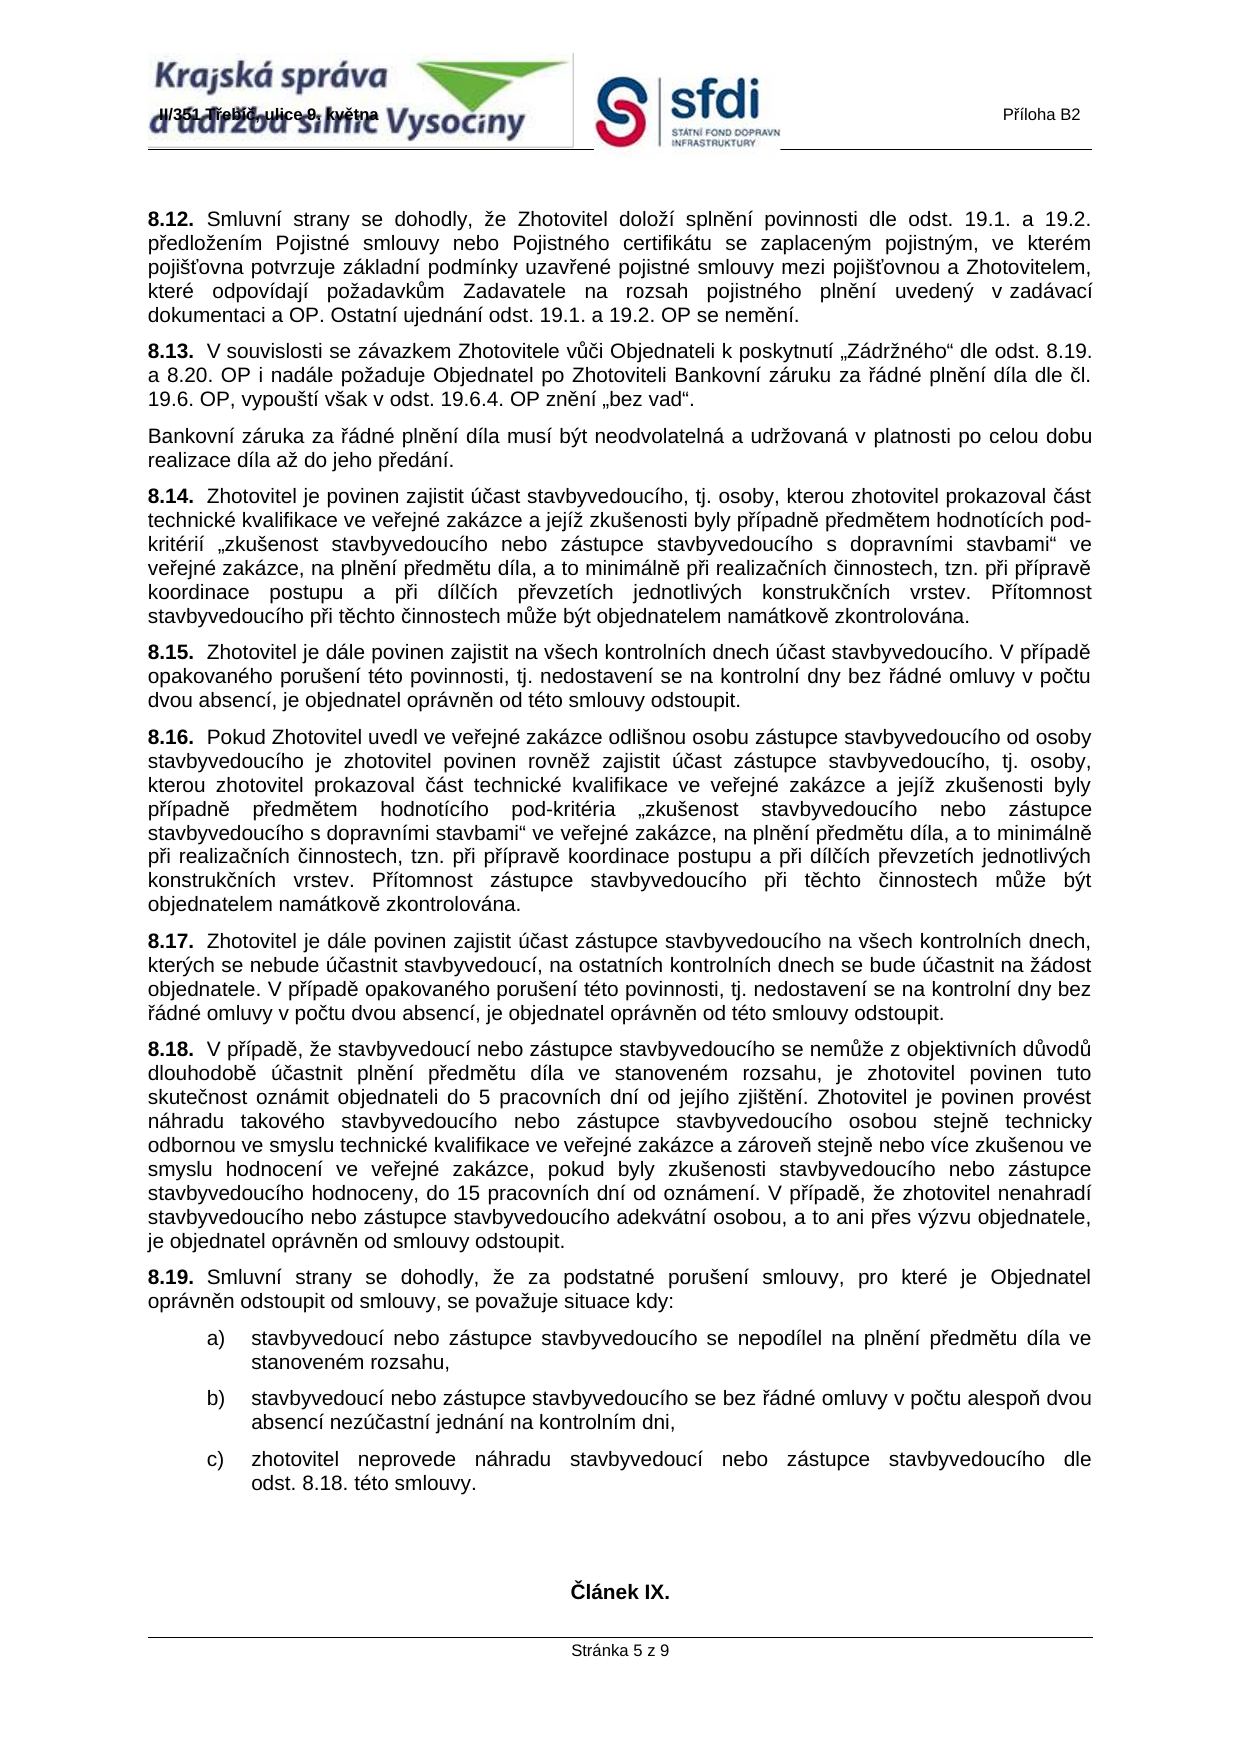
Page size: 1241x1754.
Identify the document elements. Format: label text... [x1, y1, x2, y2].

list Zhotovitel je dále povinen zajistit na všech kontrolních dnech účast stavbyvedoucího. V případě opakovaného porušení této povinnosti, tj. nedostavení se na kontrolní dny bez řádné omluvy v počtu dvou absencí, je objednatel oprávněn od této smlouvy odstoupit. [148, 640, 1093, 712]
list Zhotovitel je povinen zajistit účast stavbyvedoucího, tj. osoby, kterou zhotovitel prokazoval část technické kvalifikace ve veřejné zakázce a jejíž zkušenosti byly případně předmětem hodnotících pod-kritérií „zkušenost stavbyvedoucího nebo zástupce stavbyvedoucího s dopravními stavbami“ ve veřejné zakázce, na plnění předmětu díla, a to minimálně při realizačních činnostech, tzn. při přípravě koordinace postupu a při dílčích převzetích jednotlivých konstrukčních vrstev. Přítomnost stavbyvedoucího při těchto činnostech může být objednatelem namátkově zkontrolována. [148, 484, 1093, 628]
list Zhotovitel je dále povinen zajistit účast zástupce stavbyvedoucího na všech kontrolních dnech, kterých se nebude účastnit stavbyvedoucí, na ostatních kontrolních dnech se bude účastnit na žádost objednatele. V případě opakovaného porušení této povinnosti, tj. nedostavení se na kontrolní dny bez řádné omluvy v počtu dvou absencí, je objednatel oprávněn od této smlouvy odstoupit. [148, 929, 1093, 1024]
list Smluvní strany se dohodly, že za podstatné porušení smlouvy, pro které je Objednatel oprávněn odstoupit od smlouvy, se považuje situace kdy: [148, 1265, 1093, 1313]
text Bankovní záruka za řádné plnění díla musí být neodvolatelná a udržovaná v platnosti po celou dobu realizace díla až do jeho předání. [148, 423, 1093, 471]
picture [592, 57, 781, 161]
subtitle Článek IX. [148, 1580, 1093, 1604]
list Pokud Zhotovitel uvedl ve veřejné zakázce odlišnou osobu zástupce stavbyvedoucího od osoby stavbyvedoucího je zhotovitel povinen rovněž zajistit účast zástupce stavbyvedoucího, tj. osoby, kterou zhotovitel prokazoval část technické kvalifikace ve veřejné zakázce a jejíž zkušenosti byly případně předmětem hodnotícího pod-kritéria „zkušenost stavbyvedoucího nebo zástupce stavbyvedoucího s dopravními stavbami“ ve veřejné zakázce, na plnění předmětu díla, a to minimálně při realizačních činnostech, tzn. při přípravě koordinace postupu a při dílčích převzetích jednotlivých konstrukčních vrstev. Přítomnost zástupce stavbyvedoucího při těchto činnostech může být objednatelem namátkově zkontrolována. [148, 724, 1093, 916]
list Smluvní strany se dohodly, že Zhotovitel doloží splnění povinnosti dle odst. 19.1. a 19.2. předložením Pojistné smlouvy nebo Pojistného certifikátu se zaplaceným pojistným, ve kterém pojišťovna potvrzuje základní podmínky uzavřené pojistné smlouvy mezi pojišťovnou a Zhotovitelem, které odpovídají požadavkům Zadavatele na rozsah pojistného plnění uvedený v zadávací dokumentaci a OP. Ostatní ujednání odst. 19.1. a 19.2. OP se nemění. [148, 207, 1093, 327]
list V případě, že stavbyvedoucí nebo zástupce stavbyvedoucího se nemůže z objektivních důvodů dlouhodobě účastnit plnění předmětu díla ve stanoveném rozsahu, je zhotovitel povinen tuto skutečnost oznámit objednateli do 5 pracovních dní od jejího zjištění. Zhotovitel je povinen provést náhradu takového stavbyvedoucího nebo zástupce stavbyvedoucího osobou stejně technicky odbornou ve smyslu technické kvalifikace ve veřejné zakázce a zároveň stejně nebo více zkušenou ve smyslu hodnocení ve veřejné zakázce, pokud byly zkušenosti stavbyvedoucího nebo zástupce stavbyvedoucího hodnoceny, do 15 pracovních dní od oznámení. V případě, že zhotovitel nenahradí stavbyvedoucího nebo zástupce stavbyvedoucího adekvátní osobou, a to ani přes výzvu objednatele, je objednatel oprávněn od smlouvy odstoupit. [148, 1037, 1093, 1253]
list zhotovitel neprovede náhradu stavbyvedoucí nebo zástupce stavbyvedoucího dle odst. 8.18. této smlouvy. [207, 1446, 1093, 1494]
list V souvislosti se závazkem Zhotovitele vůči Objednateli k poskytnutí „Zádržného“ dle odst. 8.19. a 8.20. OP i nadále požaduje Objednatel po Zhotoviteli Bankovní záruku za řádné plnění díla dle čl. 19.6. OP, vypouští však v odst. 19.6.4. OP znění „bez vad“. [148, 339, 1093, 411]
picture [147, 53, 574, 149]
list stavbyvedoucí nebo zástupce stavbyvedoucího se nepodílel na plnění předmětu díla ve stanoveném rozsahu, [207, 1326, 1093, 1373]
list stavbyvedoucí nebo zástupce stavbyvedoucího se bez řádné omluvy v počtu alespoň dvou absencí nezúčastní jednání na kontrolním dni, [207, 1386, 1093, 1434]
